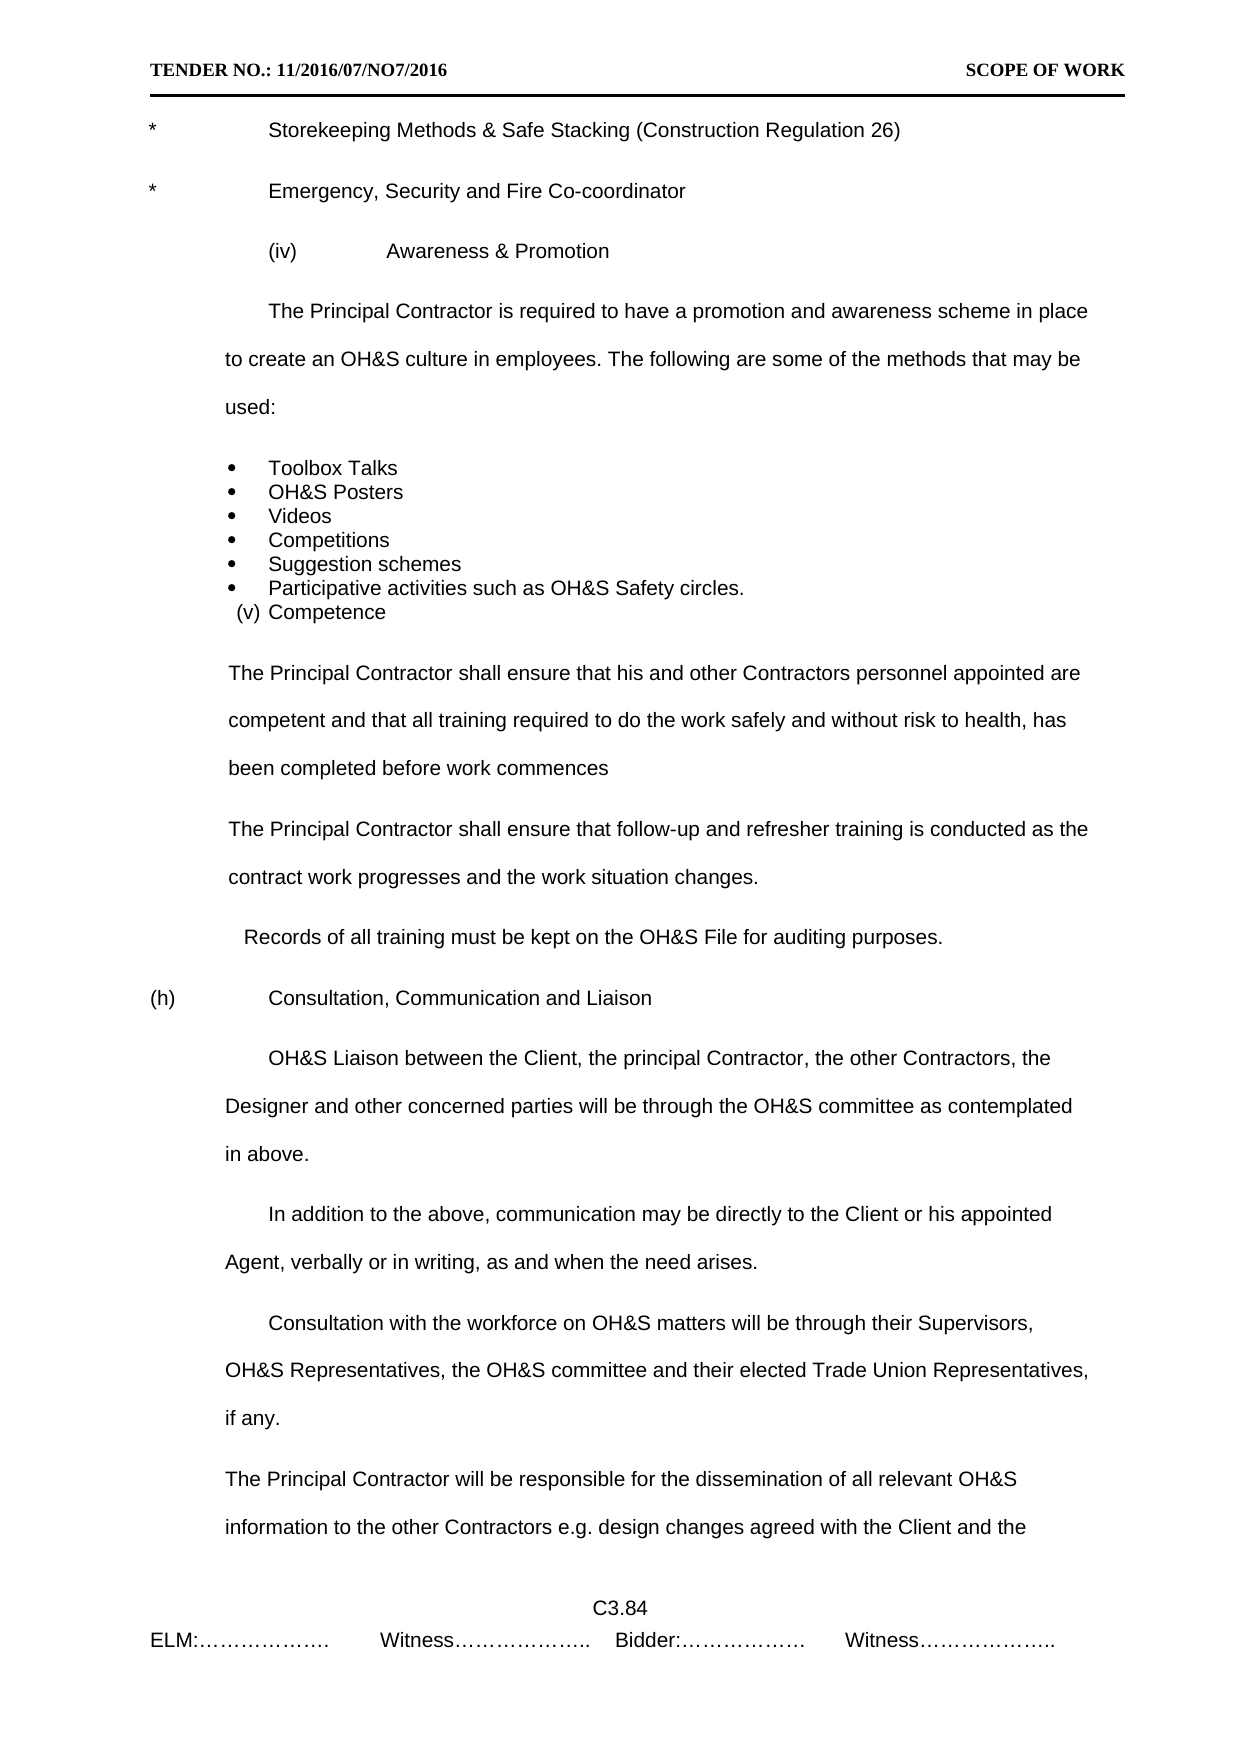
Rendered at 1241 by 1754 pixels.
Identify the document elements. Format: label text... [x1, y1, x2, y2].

list Competitions [228, 528, 1090, 552]
list Toolbox Talks [228, 456, 1090, 480]
text OH&S Liaison between the Client, the principal Contractor, the other Contractors, the Designer and other concerned parties will be through the OH&S committee as contemplated in above. [225, 1046, 1090, 1166]
text The Principal Contractor shall ensure that follow-up and refresher training is conducted as the contract work progresses and the work situation changes. [150, 817, 1090, 888]
text * Storekeeping Methods & Safe Stacking (Construction Regulation 26) [148, 118, 1090, 142]
text Records of all training must be kept on the OH&S File for auditing purposes. [150, 925, 1090, 949]
text (v) Competence [236, 600, 1090, 624]
text In addition to the above, communication may be directly to the Client or his appointed Agent, verbally or in writing, as and when the need arises. [225, 1202, 1090, 1274]
text The Principal Contractor shall ensure that his and other Contractors personnel appointed are competent and that all training required to do the work safely and without risk to health, has been completed before work commences [150, 660, 1090, 780]
text (h) Consultation, Communication and Liaison [150, 985, 1090, 1009]
list Participative activities such as OH&S Safety circles. [228, 576, 1090, 600]
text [225, 1467, 1090, 1538]
list Videos [228, 504, 1090, 528]
text The Principal Contractor is required to have a promotion and awareness scheme in place to create an OH&S culture in employees. The following are some of the methods that may be used: [225, 299, 1090, 419]
list OH&S Posters [228, 480, 1090, 504]
list Suggestion schemes [228, 552, 1090, 576]
text (iv) Awareness & Promotion [141, 239, 1090, 263]
text * Emergency, Security and Fire Co-coordinator [148, 178, 1090, 202]
text Consultation with the workforce on OH&S matters will be through their Supervisors, OH&S Representatives, the OH&S committee and their elected Trade Union Representatives, if any. [225, 1310, 1090, 1430]
